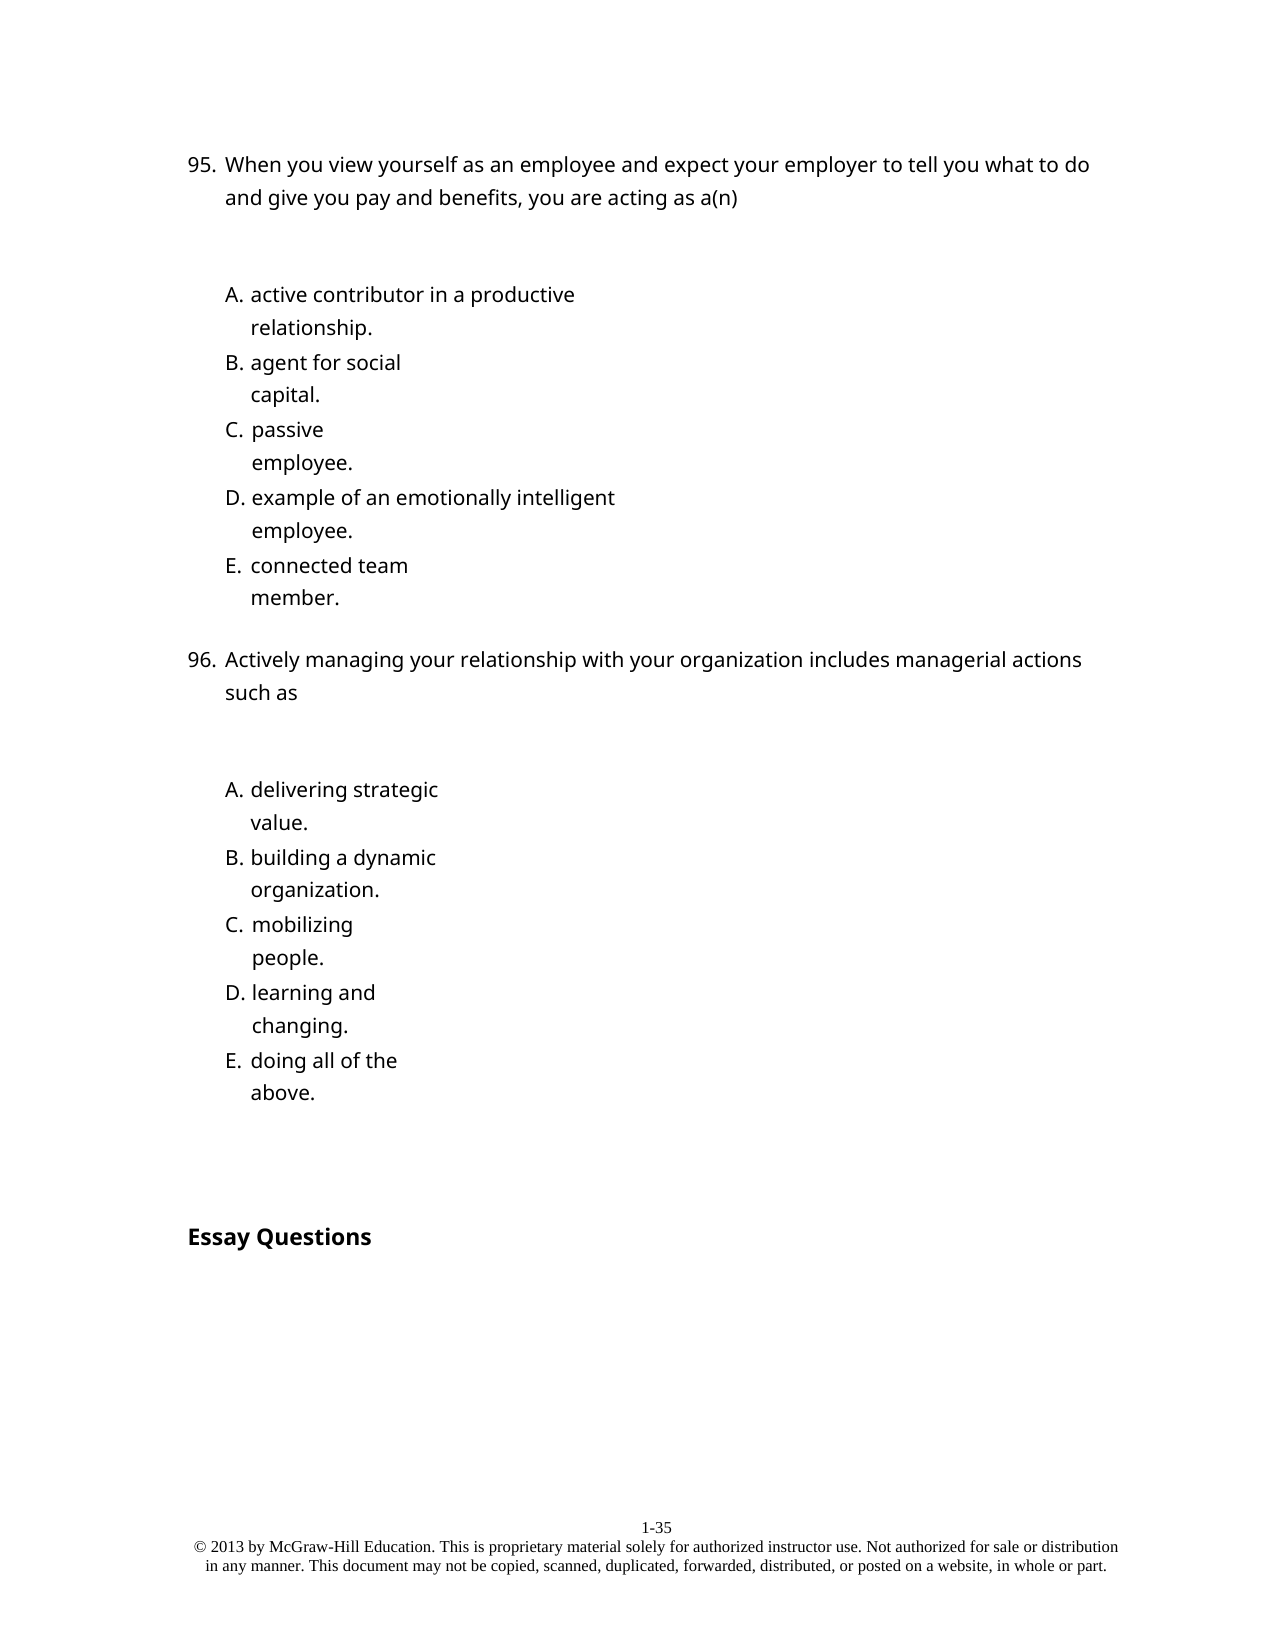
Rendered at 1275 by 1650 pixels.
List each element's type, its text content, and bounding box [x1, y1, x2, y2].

table_header When you view yourself as an employee and expect your employer to tell you what to do and give you pay and benefits, you are acting as a(n) [225, 150, 1125, 616]
table_header Actively managing your relationship with your organization includes managerial actions such as [225, 645, 1125, 1111]
text Essay Questions [187, 1194, 1125, 1288]
table_header 96. [188, 645, 225, 1111]
table_header 95. [188, 150, 225, 616]
